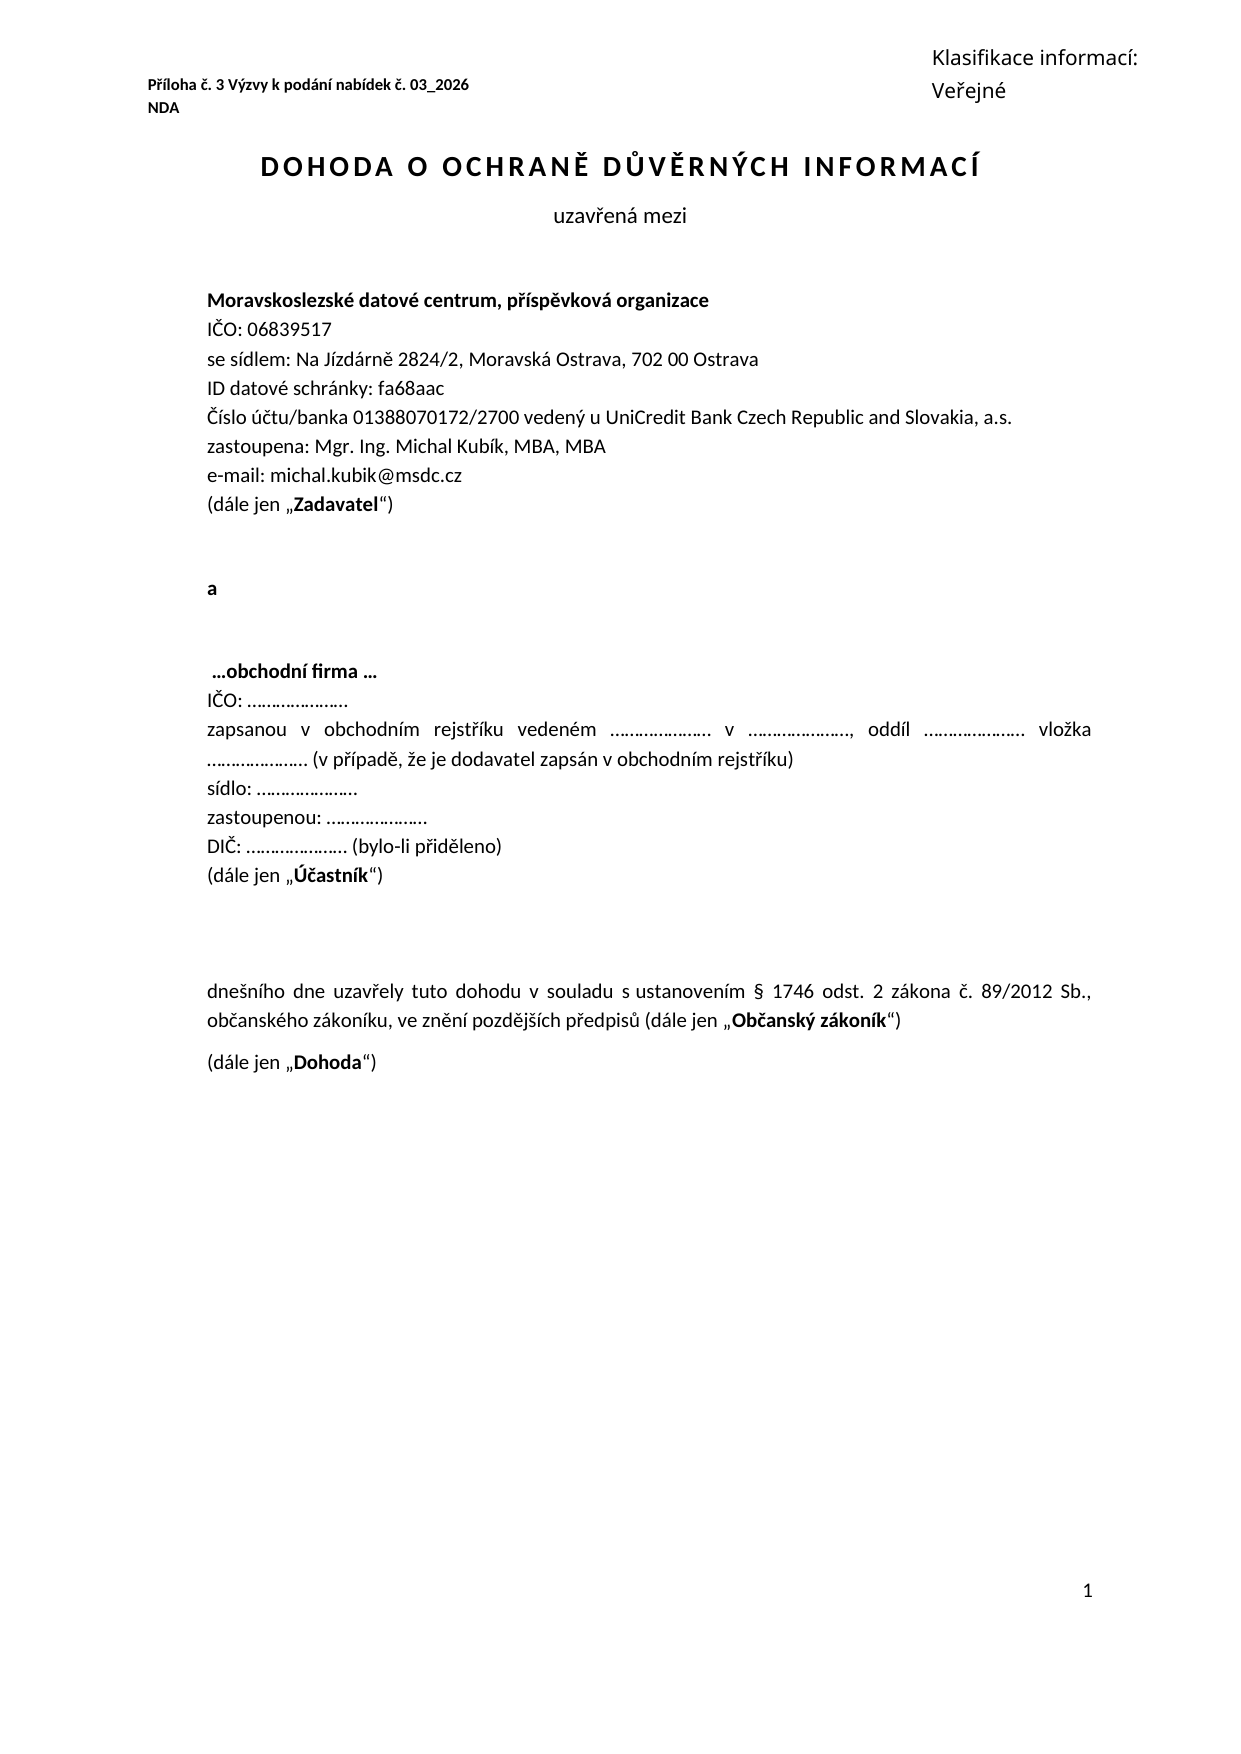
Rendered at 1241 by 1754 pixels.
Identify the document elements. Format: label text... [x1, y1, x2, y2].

text a [207, 575, 1092, 600]
text uzavřená mezi [148, 201, 1092, 229]
text (dále jen „Účastník“) [207, 862, 1092, 888]
text sídlo: ………………… [207, 775, 1092, 800]
text Dohoda o ochraně důvěrných informací [148, 148, 1092, 183]
text se sídlem: Na Jízdárně 2824/2, Moravská Ostrava, 702 00 Ostrava [207, 346, 1092, 371]
text zastoupena: Mgr. Ing. Michal Kubík, MBA, MBA [207, 433, 1092, 459]
text zastoupenou: ………………… [207, 804, 1092, 829]
text DIČ: ………………… (bylo-li přiděleno) [207, 833, 1092, 859]
text e-mail: michal.kubik@msdc.cz [207, 462, 1092, 488]
text ID datové schránky: fa68aac [207, 375, 1092, 400]
text zapsanou v obchodním rejstříku vedeném ………………… v …………………, oddíl ………………… vložka ………………… (v případě, že je dodavatel zapsán v obchodním rejstříku) [207, 717, 1092, 771]
text IČO: 06839517 [207, 317, 1092, 342]
text (dále jen „Dohoda“) [207, 1049, 1092, 1074]
text Moravskoslezské datové centrum, příspěvková organizace [207, 287, 1092, 313]
text IČO: ………………… [207, 687, 1092, 713]
text …obchodní firma … [207, 658, 1092, 684]
text dnešního dne uzavřely tuto dohodu v souladu s ustanovením § 1746 odst. 2 zákona č. 89/2012 Sb., občanského zákoníku, ve znění pozdějších předpisů (dále jen „Občanský zákoník“) [207, 978, 1092, 1033]
text (dále jen „Zadavatel“) [207, 492, 1092, 517]
text Číslo účtu/banka 01388070172/2700 vedený u UniCredit Bank Czech Republic and Slovakia, a.s. [207, 404, 1092, 429]
